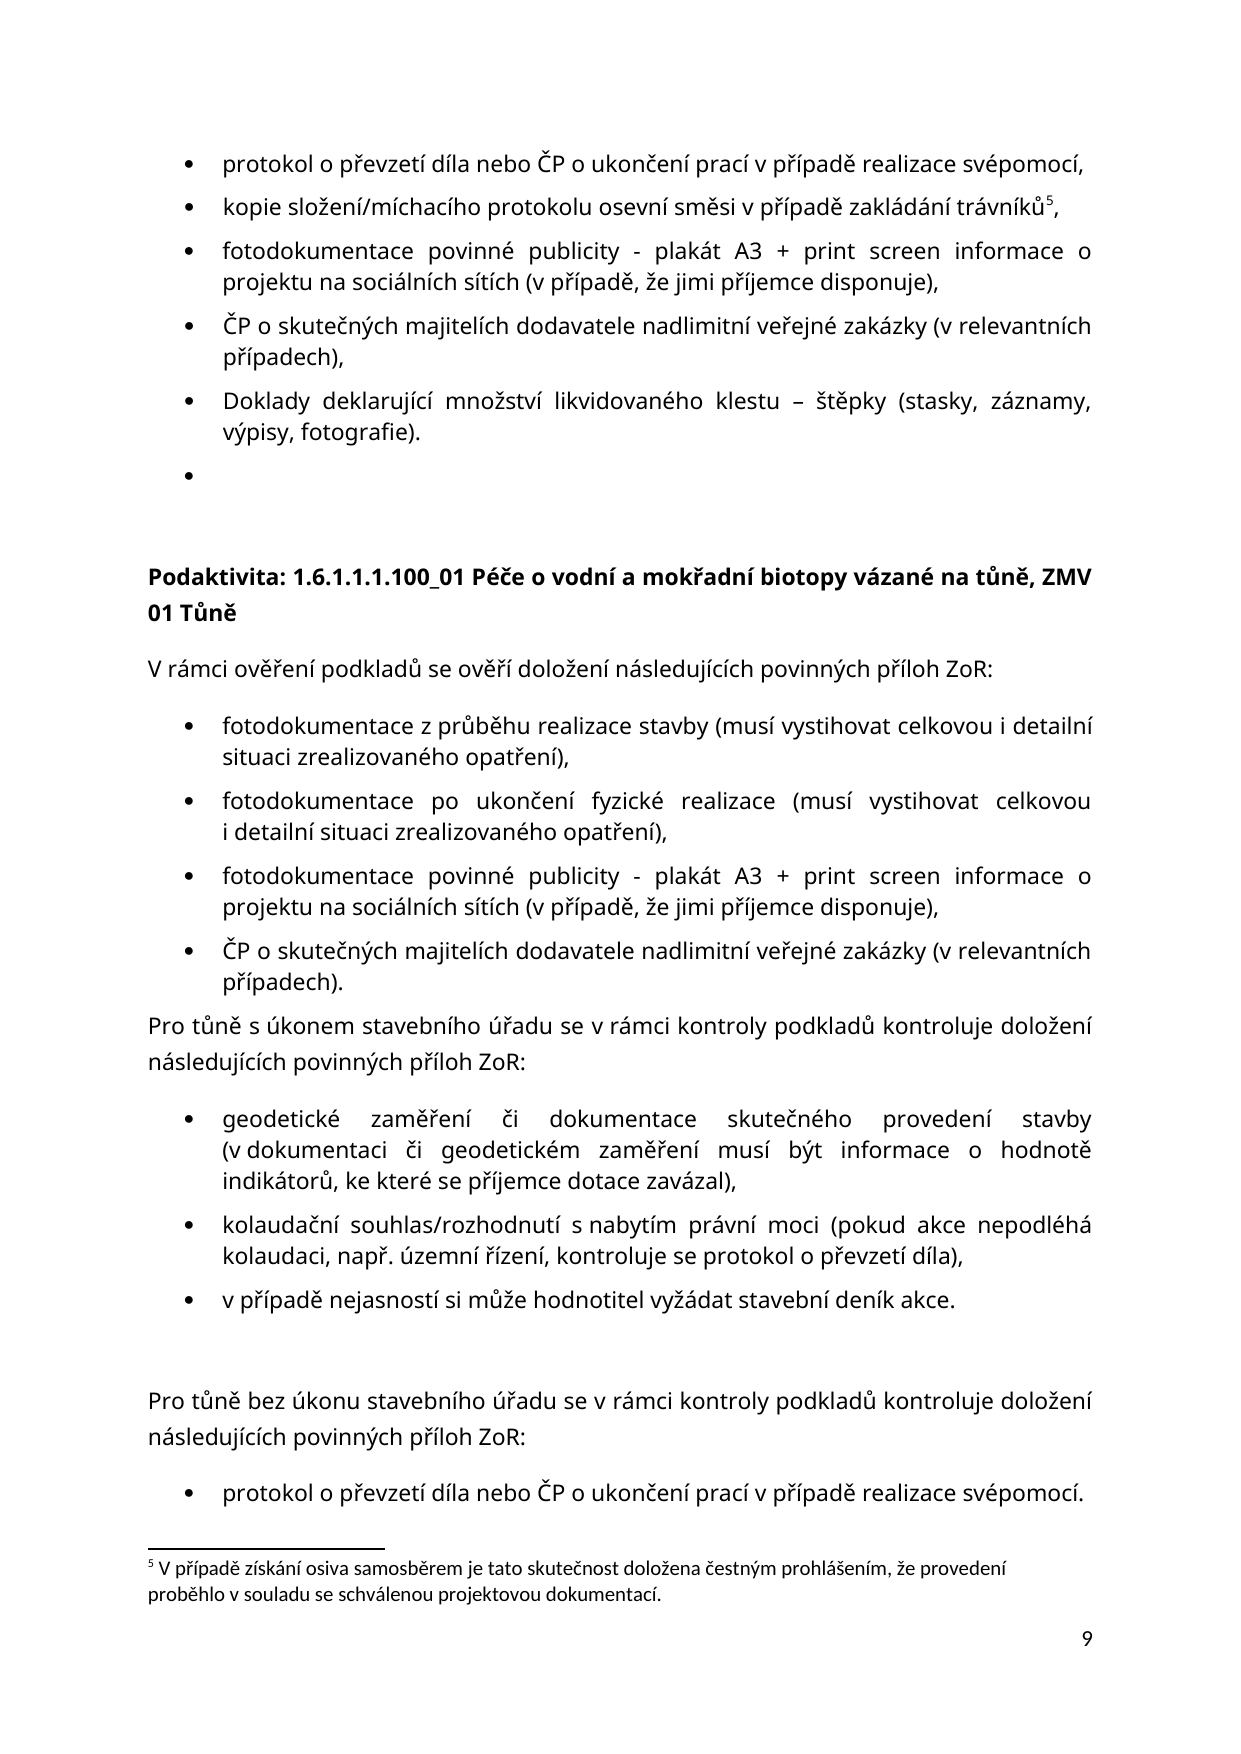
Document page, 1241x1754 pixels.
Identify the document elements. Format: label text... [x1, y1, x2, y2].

list fotodokumentace z průběhu realizace stavby (musí vystihovat celkovou i detailní situaci zrealizovaného opatření), [185, 710, 1093, 773]
list protokol o převzetí díla nebo ČP o ukončení prací v případě realizace svépomocí, [185, 148, 1093, 179]
list kopie složení/míchacího protokolu osevní směsi v případě zakládání trávníků, [185, 191, 1093, 223]
list v případě nejasností si může hodnotitel vyžádat stavební deník akce. [185, 1284, 1093, 1315]
list ČP o skutečných majitelích dodavatele nadlimitní veřejné zakázky (v relevantních případech), [185, 310, 1093, 373]
list protokol o převzetí díla nebo ČP o ukončení prací v případě realizace svépomocí. [185, 1477, 1093, 1508]
list kolaudační souhlas/rozhodnutí s nabytím právní moci (pokud akce nepodléhá kolaudaci, např. územní řízení, kontroluje se protokol o převzetí díla), [185, 1209, 1093, 1272]
text Pro tůně s úkonem stavebního úřadu se v rámci kontroly podkladů kontroluje doložení následujících povinných příloh ZoR: [148, 1010, 1093, 1077]
list fotodokumentace po ukončení fyzické realizace (musí vystihovat celkovou i detailní situaci zrealizovaného opatření), [185, 785, 1093, 848]
text V rámci ověření podkladů se ověří doložení následujících povinných příloh ZoR: [148, 653, 1093, 684]
list Doklady deklarující množství likvidovaného klestu – štěpky (stasky, záznamy, výpisy, fotografie). [185, 385, 1093, 448]
text Pro tůně bez úkonu stavebního úřadu se v rámci kontroly podkladů kontroluje doložení následujících povinných příloh ZoR: [148, 1384, 1093, 1452]
list ČP o skutečných majitelích dodavatele nadlimitní veřejné zakázky (v relevantních případech). [185, 935, 1093, 998]
text Podaktivita: 1.6.1.1.1.100_01 Péče o vodní a mokřadní biotopy vázané na tůně, ZMV 01 Tůně [148, 561, 1093, 628]
list fotodokumentace povinné publicity - plakát A3 + print screen informace o projektu na sociálních sítích (v případě, že jimi příjemce disponuje), [185, 860, 1093, 923]
list geodetické zaměření či dokumentace skutečného provedení stavby (v dokumentaci či geodetickém zaměření musí být informace o hodnotě indikátorů, ke které se příjemce dotace zavázal), [185, 1103, 1093, 1197]
list fotodokumentace povinné publicity - plakát A3 + print screen informace o projektu na sociálních sítích (v případě, že jimi příjemce disponuje), [185, 235, 1093, 298]
